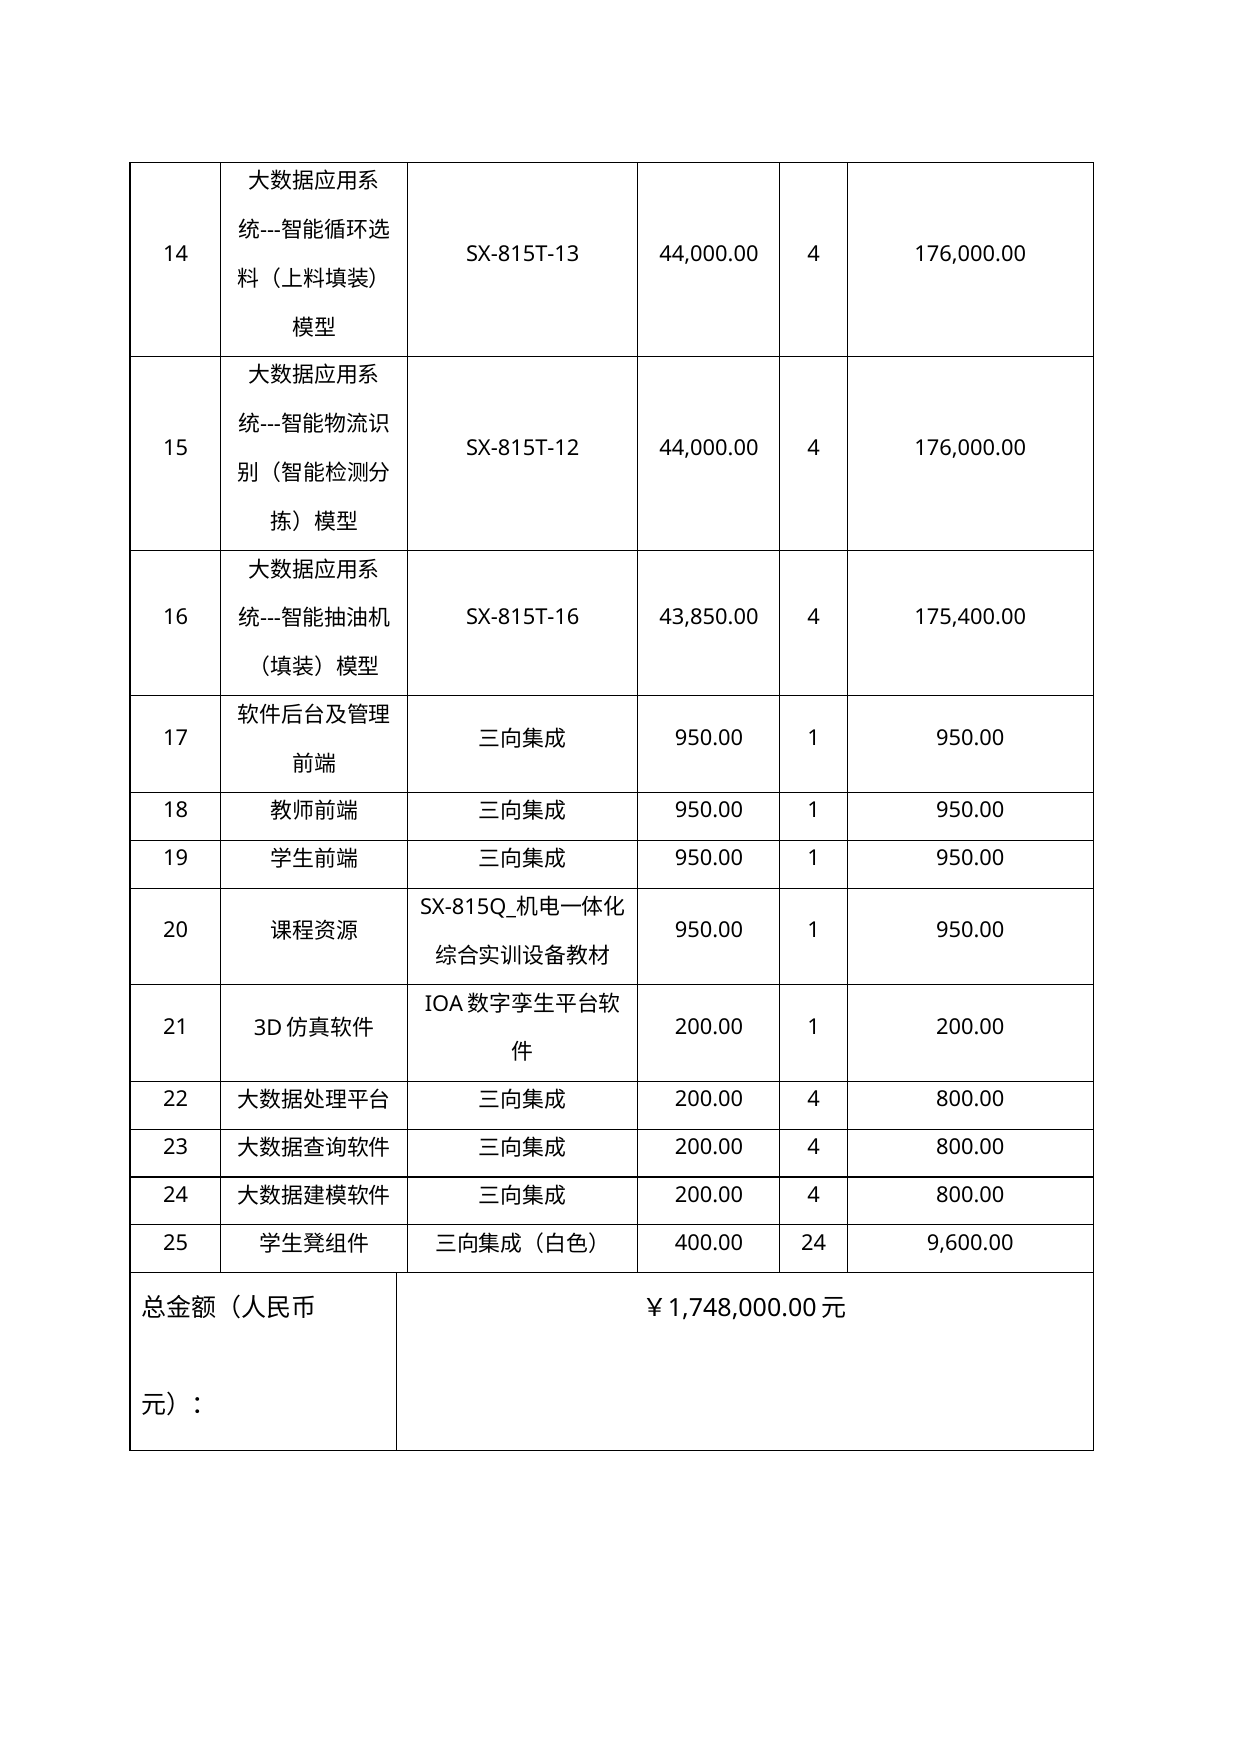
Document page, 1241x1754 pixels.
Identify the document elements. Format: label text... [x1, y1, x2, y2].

table_cell 大数据应用系统---智能物流识别（智能检测分拣）模型 [221, 357, 407, 550]
table_cell 176,000.00 [848, 163, 1093, 356]
table_cell 950.00 [638, 793, 779, 840]
table_cell 学生前端 [221, 841, 407, 888]
table_cell 21 [131, 985, 220, 1081]
table_cell 800.00 [848, 1178, 1093, 1224]
table_cell 800.00 [848, 1130, 1093, 1176]
table_cell 200.00 [638, 1178, 779, 1224]
table_cell 18 [131, 793, 220, 840]
table_cell IOA数字孪生平台软件 [408, 985, 637, 1081]
table_cell 950.00 [638, 889, 779, 984]
table_cell 4 [780, 551, 847, 695]
table_cell 15 [131, 357, 220, 550]
table_cell 23 [131, 1130, 220, 1176]
table_cell 1 [780, 985, 847, 1081]
table_cell 3D仿真软件 [221, 985, 407, 1081]
table_cell 大数据应用系统---智能抽油机（填装）模型 [221, 551, 407, 695]
table_cell 1 [780, 793, 847, 840]
table_cell 950.00 [848, 841, 1093, 888]
table_cell 20 [131, 889, 220, 984]
table_cell 学生凳组件 [221, 1225, 407, 1272]
table_cell 软件后台及管理前端 [221, 696, 407, 792]
table_cell 200.00 [638, 985, 779, 1081]
table_cell 44,000.00 [638, 163, 779, 356]
table_cell 22 [131, 1082, 220, 1128]
table_cell 200.00 [848, 985, 1093, 1081]
table_cell 19 [131, 841, 220, 888]
table_cell SX-815T-12 [408, 357, 637, 550]
table_cell 总金额（人民币元）： [131, 1273, 396, 1450]
table_cell 950.00 [638, 696, 779, 792]
table_cell 4 [780, 1130, 847, 1176]
table_cell 4 [780, 163, 847, 356]
table_cell 三向集成 [408, 1178, 637, 1224]
table_cell 4 [780, 1178, 847, 1224]
table_cell 200.00 [638, 1082, 779, 1128]
table_cell 43,850.00 [638, 551, 779, 695]
table_cell 14 [131, 163, 220, 356]
table_cell 大数据应用系统---智能循环选料（上料填装）模型 [221, 163, 407, 356]
table_cell 三向集成 [408, 1130, 637, 1176]
table_cell 大数据建模软件 [221, 1178, 407, 1224]
table_cell 24 [780, 1225, 847, 1272]
table_cell SX-815T-13 [408, 163, 637, 356]
table_cell 9,600.00 [848, 1225, 1093, 1272]
table_cell 教师前端 [221, 793, 407, 840]
table_cell 三向集成 [408, 841, 637, 888]
table_cell ￥1,748,000.00元 [397, 1273, 1093, 1450]
table_cell 24 [131, 1178, 220, 1224]
table_cell 950.00 [638, 841, 779, 888]
table_cell 25 [131, 1225, 220, 1272]
table_cell 950.00 [848, 889, 1093, 984]
table_cell 17 [131, 696, 220, 792]
table_cell 三向集成 [408, 793, 637, 840]
table_cell 200.00 [638, 1130, 779, 1176]
table_cell 44,000.00 [638, 357, 779, 550]
table_cell SX-815Q_机电一体化综合实训设备教材 [408, 889, 637, 984]
table_cell 三向集成（白色） [408, 1225, 637, 1272]
table_cell 4 [780, 357, 847, 550]
table_cell SX-815T-16 [408, 551, 637, 695]
table_cell 三向集成 [408, 1082, 637, 1128]
table_cell 800.00 [848, 1082, 1093, 1128]
table_cell 950.00 [848, 696, 1093, 792]
table_cell 16 [131, 551, 220, 695]
table_cell 175,400.00 [848, 551, 1093, 695]
table_cell 1 [780, 841, 847, 888]
table_cell 950.00 [848, 793, 1093, 840]
table_cell 1 [780, 889, 847, 984]
table_cell 课程资源 [221, 889, 407, 984]
table_cell 大数据查询软件 [221, 1130, 407, 1176]
table_cell 1 [780, 696, 847, 792]
table_cell 三向集成 [408, 696, 637, 792]
table_cell 4 [780, 1082, 847, 1128]
table_cell 大数据处理平台 [221, 1082, 407, 1128]
table_cell 400.00 [638, 1225, 779, 1272]
table_cell 176,000.00 [848, 357, 1093, 550]
